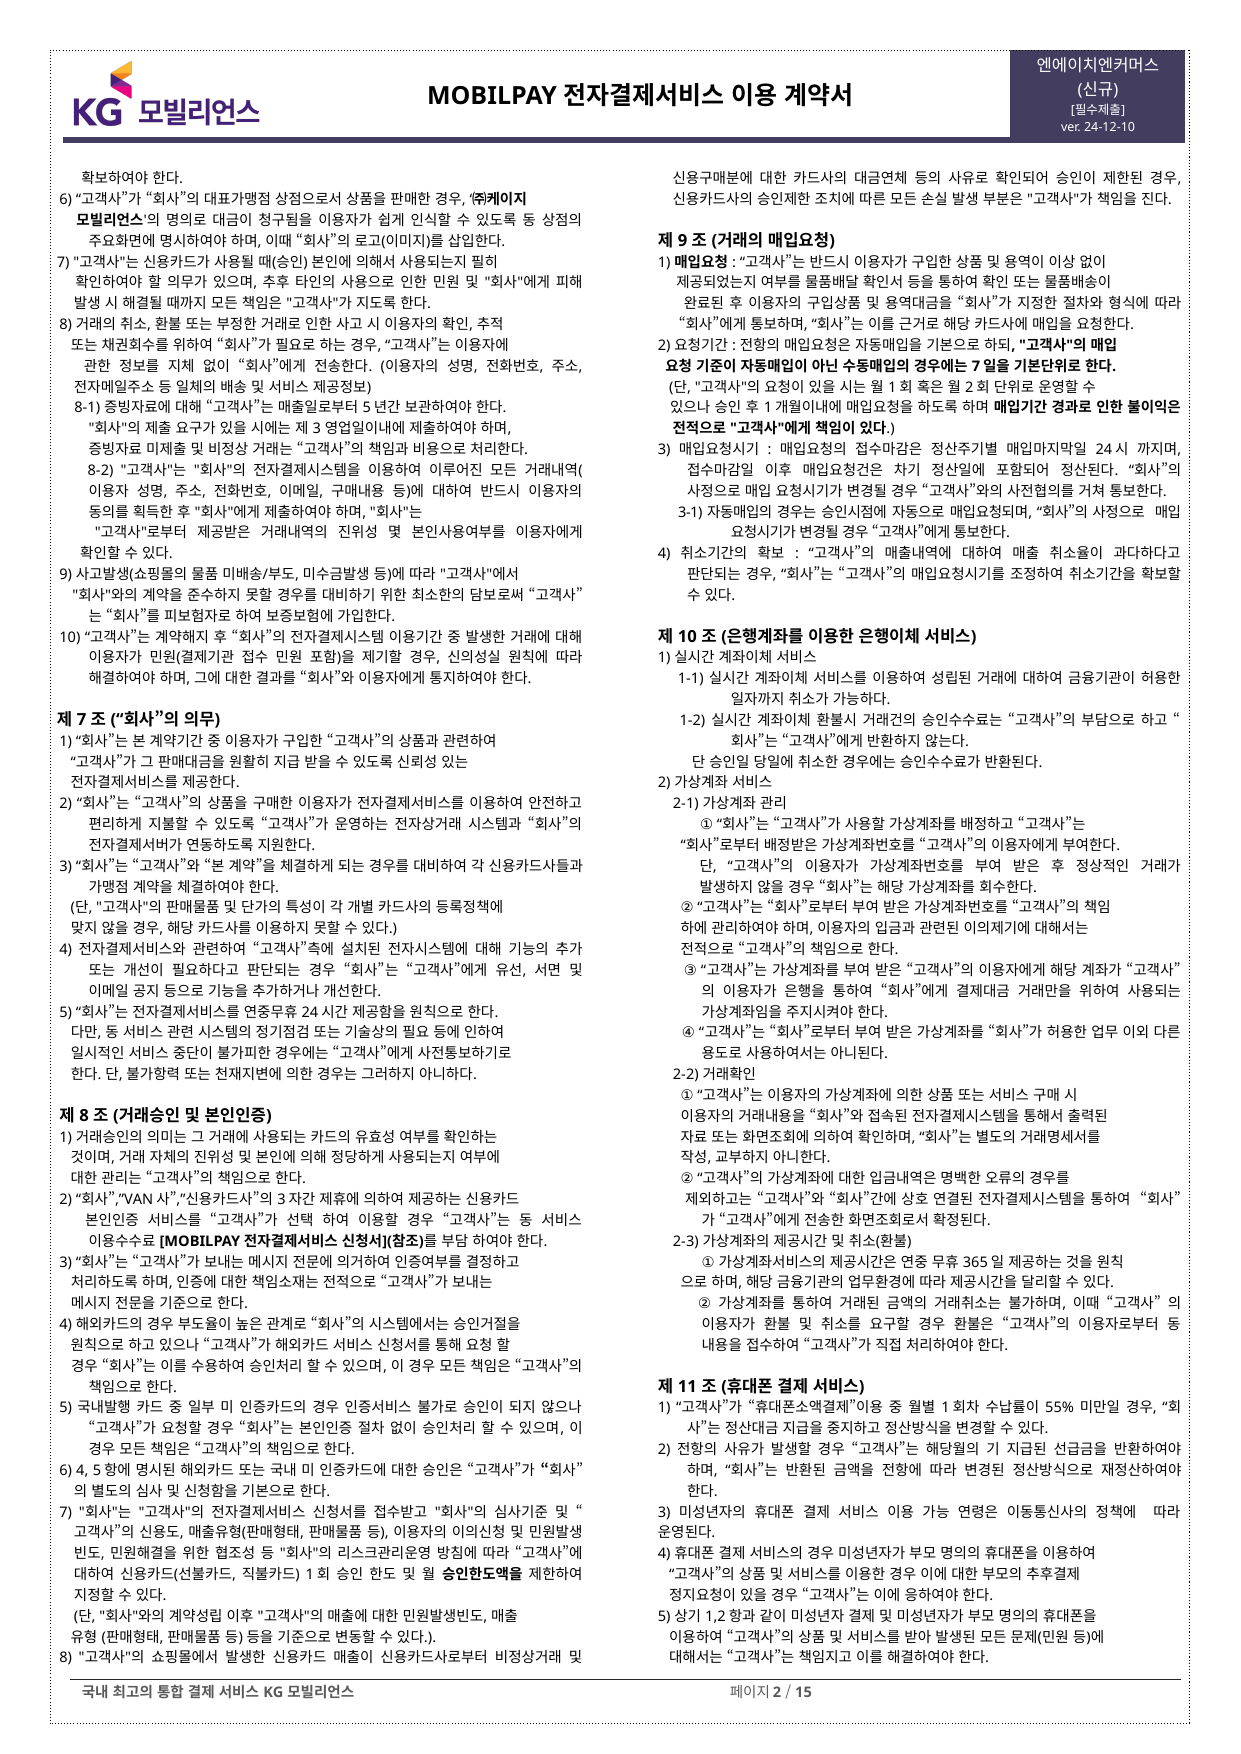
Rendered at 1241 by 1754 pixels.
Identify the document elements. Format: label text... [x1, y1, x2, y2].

text 본인인증 서비스를 “고객사”가 선택 하여 이용할 경우 “고객사”는 동 서비스 이용수수료 [MOBILPAY 전자결제서비스 신청서](참조)를 부담 하여야 한다. [59, 1209, 583, 1250]
text ② “고객사”는 “회사”로부터 부여 받은 가상계좌번호를 “고객사”의 책임 [658, 896, 1181, 917]
text 일시적인 서비스 중단이 불가피한 경우에는 “고객사”에게 사전통보하기로 [59, 1042, 583, 1063]
text 자료 또는 화면조회에 의하여 확인하며, “회사”는 별도의 거래명세서를 [658, 1125, 1181, 1146]
text 3) “회사”는 “고객사”와 “본 계약”을 체결하게 되는 경우를 대비하여 각 신용카드사들과 가맹점 계약을 체결하여야 한다. [59, 854, 583, 896]
text 8) "고객사"의 쇼핑몰에서 발생한 신용카드 매출이 신용카드사로부터 비정상거래 및 신용구매분에 대한 카드사의 대금연체 등의 사유로 확인되어 승인이 제한된 경우, 신용카드사의 승인제한 조치에 따른 모든 손실 발생 부분은 "고객사"가 책임을 진다. [658, 167, 1181, 209]
text 단 승인일 당일에 취소한 경우에는 승인수수료가 반환된다. [658, 750, 1181, 771]
text (단, "고객사"의 판매물품 및 단가의 특성이 각 개별 카드사의 등록정책에 [59, 896, 583, 917]
text 6) 4, 5항에 명시된 해외카드 또는 국내 미 인증카드에 대한 승인은 “고객사”가 “회사”의 별도의 심사 및 신청함을 기본으로 한다. [59, 1459, 583, 1500]
text "고객사"로부터 제공받은 거래내역의 진위성 몇 본인사용여부를 이용자에게 확인할 수 있다. [80, 521, 583, 563]
text 2) 요청기간 : 전항의 매입요청은 자동매입을 기본으로 하되, "고객사"의 매입 [658, 334, 1181, 354]
text 4) 전자결제서비스와 관련하여 “고객사”측에 설치된 전자시스템에 대해 기능의 추가 또는 개선이 필요하다고 판단되는 경우 “회사”는 “고객사”에게 유선, 서면 및 이메일 공지 등으로 기능을 추가하거나 개선한다. [59, 938, 583, 1000]
text ③ “고객사”는 가상계좌를 부여 받은 “고객사”의 이용자에게 해당 계좌가 “고객사”의 이용자가 은행을 통하여 “회사”에게 결제대금 거래만을 위하여 사용되는 가상계좌임을 주지시켜야 한다. [658, 959, 1181, 1021]
text "회사"의 제출 요구가 있을 시에는 제 3 영업일이내에 제출하여야 하며, [59, 417, 583, 438]
text 으로 하며, 해당 금융기관의 업무환경에 따라 제공시간을 달리할 수 있다. [658, 1271, 1181, 1292]
text 처리하도록 하며, 인증에 대한 책임소재는 전적으로 “고객사”가 보내는 [59, 1271, 583, 1292]
text 5) 상기 1,2항과 같이 미성년자 결제 및 미성년자가 부모 명의의 휴대폰을 [658, 1604, 1181, 1625]
text 4) 취소기간의 확보 : “고객사”의 매출내역에 대하여 매출 취소율이 과다하다고 판단되는 경우, “회사”는 “고객사”의 매입요청시기를 조정하여 취소기간을 확보할 수 있다. [658, 542, 1181, 604]
text 제 7 조 (“회사”의 의무) [57, 709, 583, 729]
text 관한 정보를 지체 없이 “회사”에게 전송한다. (이용자의 성명, 전화번호, 주소, 전자메일주소 등 일체의 배송 및 서비스 제공정보) [59, 354, 583, 396]
text 1) “고객사”가 “휴대폰소액결제”이용 중 월별 1회차 수납률이 55% 미만일 경우, “회사”는 정산대금 지급을 중지하고 정산방식을 변경할 수 있다. [658, 1396, 1181, 1438]
text 제 9 조 (거래의 매입요청) [658, 229, 1181, 250]
text 전자결제서비스를 제공한다. [59, 771, 583, 792]
text 8) 거래의 취소, 환불 또는 부정한 거래로 인한 사고 시 이용자의 확인, 추적 [59, 313, 583, 334]
text “고객사”의 상품 및 서비스를 이용한 경우 이에 대한 부모의 추후결제 [658, 1563, 1181, 1584]
text 1) “회사”는 본 계약기간 중 이용자가 구입한 “고객사”의 상품과 관련하여 [59, 729, 583, 750]
text “고객사”가 그 판매대금을 원활히 지급 받을 수 있도록 신뢰성 있는 [59, 750, 583, 771]
text 1) 거래승인의 의미는 그 거래에 사용되는 카드의 유효성 여부를 확인하는 [59, 1125, 583, 1146]
text 3-1) 자동매입의 경우는 승인시점에 자동으로 매입요청되며, “회사”의 사정으로 매입 요청시기가 변경될 경우 “고객사”에게 통보한다. [658, 500, 1181, 542]
text 2) 가상계좌 서비스 [658, 771, 1181, 792]
text 메시지 전문을 기준으로 한다. [59, 1292, 583, 1313]
text 1) 실시간 계좌이체 서비스 [658, 646, 1181, 667]
text ④ “고객사”는 “회사”로부터 부여 받은 가상계좌를 “회사”가 허용한 업무 이외 다른 용도로 사용하여서는 아니된다. [658, 1021, 1181, 1063]
text 5) “회사”는 전자결제서비스를 연중무휴 24시간 제공함을 원칙으로 한다. [59, 1000, 583, 1021]
text 원칙으로 하고 있으나 “고객사”가 해외카드 서비스 신청서를 통해 요청 할 [59, 1334, 583, 1354]
text 작성, 교부하지 아니한다. [658, 1146, 1181, 1167]
text 제 11 조 (휴대폰 결제 서비스) [658, 1375, 1181, 1396]
text 6) “고객사”가 “회사”의 대표가맹점 상점으로서 상품을 판매한 경우, ‘㈜케이지 [59, 188, 583, 209]
text 2) 전항의 사유가 발생할 경우 “고객사”는 해당월의 기 지급된 선급금을 반환하여야 하며, “회사”는 반환된 금액을 전항에 따라 변경된 정산방식으로 재정산하여야 한다. [658, 1438, 1181, 1500]
text 한다. 단, 불가항력 또는 천재지변에 의한 경우는 그러하지 아니하다. [59, 1063, 583, 1084]
text 제 10 조 (은행계좌를 이용한 은행이체 서비스) [658, 625, 1181, 646]
text (단, "회사"와의 계약성립 이후 "고객사"의 매출에 대한 민원발생빈도, 매출 [59, 1604, 583, 1625]
text ① “회사”는 “고객사”가 사용할 가상계좌를 배정하고 “고객사”는 [700, 813, 1181, 834]
text (단, "고객사"의 요청이 있을 시는 월 1회 혹은 월 2회 단위로 운영할 수 [658, 375, 1181, 396]
text 이용자의 거래내용을 “회사”와 접속된 전자결제시스템을 통해서 출력된 [658, 1104, 1181, 1125]
text 2-1) 가상계좌 관리 [658, 792, 1181, 813]
text 2-3) 가상계좌의 제공시간 및 취소(환불) [658, 1229, 1181, 1250]
text 또는 채권회수를 위하여 “회사”가 필요로 하는 경우, “고객사”는 이용자에 [59, 334, 583, 354]
text 모빌리언스'의 명의로 대금이 청구됨을 이용자가 쉽게 인식할 수 있도록 동 상점의 주요화면에 명시하여야 하며, 이때 “회사”의 로고(이미지)를 삽입한다. [59, 209, 583, 250]
text 이용하여 “고객사”의 상품 및 서비스를 받아 발생된 모든 문제(민원 등)에 [658, 1625, 1181, 1646]
text 대해서는 “고객사”는 책임지고 이를 해결하여야 한다. [658, 1646, 1181, 1667]
text 것이며, 거래 자체의 진위성 및 본인에 의해 정당하게 사용되는지 여부에 [59, 1146, 583, 1167]
text 맞지 않을 경우, 해당 카드사를 이용하지 못할 수 있다.) [59, 917, 583, 938]
text 단, “고객사”의 이용자가 가상계좌번호를 부여 받은 후 정상적인 거래가 발생하지 않을 경우 “회사”는 해당 가상계좌를 회수한다. [699, 854, 1181, 896]
text 제외하고는 “고객사”와 “회사”간에 상호 연결된 전자결제시스템을 통하여 “회사”가 “고객사”에게 전송한 화면조회로서 확정된다. [658, 1188, 1181, 1229]
text 정지요청이 있을 경우 “고객사”는 이에 응하여야 한다. [658, 1584, 1181, 1604]
text 8-2) "고객사"는 "회사"의 전자결제시스템을 이용하여 이루어진 모든 거래내역(이용자 성명, 주소, 전화번호, 이메일, 구매내용 등)에 대하여 반드시 이용자의 동의를 획득한 후 "회사"에게 제출하여야 하며, "회사"는 [59, 459, 583, 521]
text 완료된 후 이용자의 구입상품 및 용역대금을 “회사”가 지정한 절차와 형식에 따라 “회사”에게 통보하며, “회사”는 이를 근거로 해당 카드사에 매입을 요청한다. [678, 292, 1181, 334]
text 제 8 조 (거래승인 및 본인인증) [59, 1104, 583, 1125]
text 다만, 동 서비스 관련 시스템의 정기점검 또는 기술상의 필요 등에 인하여 [59, 1021, 583, 1042]
text 3) 미성년자의 휴대폰 결제 서비스 이용 가능 연령은 이동통신사의 정책에 따라 운영된다. [658, 1500, 1181, 1542]
text 1-1) 실시간 계좌이체 서비스를 이용하여 성립된 거래에 대하여 금융기관이 허용한 일자까지 취소가 가능하다. [658, 667, 1181, 709]
text 3) “회사”는 “고객사”가 보내는 메시지 전문에 의거하여 인증여부를 결정하고 [59, 1250, 583, 1271]
text 확인하여야 할 의무가 있으며, 추후 타인의 사용으로 인한 민원 및 "회사"에게 피해 발생 시 해결될 때까지 모든 책임은 "고객사"가 지도록 한다. [59, 271, 583, 313]
text 4) 해외카드의 경우 부도율이 높은 관계로 “회사”의 시스템에서는 승인거절을 [59, 1313, 583, 1334]
text 2-2) 거래확인 [658, 1063, 1181, 1084]
text 8-1) 증빙자료에 대해 “고객사”는 매출일로부터 5년간 보관하여야 한다. [59, 396, 583, 417]
text 하에 관리하여야 하며, 이용자의 입금과 관련된 이의제기에 대해서는 [658, 917, 1181, 938]
text “회사”로부터 배정받은 가상계좌번호를 “고객사”의 이용자에게 부여한다. [658, 834, 1181, 854]
text ① “고객사”는 이용자의 가상계좌에 의한 상품 또는 서비스 구매 시 [658, 1084, 1181, 1104]
text ① 가상계좌서비스의 제공시간은 연중 무휴 365일 제공하는 것을 원칙 [658, 1250, 1181, 1271]
text 4) 휴대폰 결제 서비스의 경우 미성년자가 부모 명의의 휴대폰을 이용하여 [658, 1542, 1181, 1563]
text 2) “회사”,”VAN사”,”신용카드사”의 3자간 제휴에 의하여 제공하는 신용카드 [59, 1188, 583, 1209]
text 1-2) 실시간 계좌이체 환불시 거래건의 승인수수료는 “고객사”의 부담으로 하고 “회사”는 “고객사”에게 반환하지 않는다. [658, 709, 1181, 750]
text 전적으로 “고객사”의 책임으로 한다. [658, 938, 1181, 959]
text 3) 매입요청시기 : 매입요청의 접수마감은 정산주기별 매입마지막일 24시 까지며, 접수마감일 이후 매입요청건은 차기 정산일에 포함되어 정산된다. “회사”의 사정으로 매입 요청시기가 변경될 경우 “고객사”와의 사전협의를 거쳐 통보한다. [658, 438, 1181, 500]
text 제공되었는지 여부를 물품배달 확인서 등을 통하여 확인 또는 물품배송이 [658, 271, 1181, 292]
text 7) "고객사"는 신용카드가 사용될 때(승인) 본인에 의해서 사용되는지 필히 [57, 250, 583, 271]
text 9) 사고발생(쇼핑몰의 물품 미배송/부도, 미수금발생 등)에 따라 "고객사"에서 [59, 563, 583, 584]
text 있으나 승인 후 1개월이내에 매입요청을 하도록 하며 매입기간 경과로 인한 불이익은 전적으로 "고객사"에게 책임이 있다.) [658, 396, 1181, 438]
text 증빙자료 미제출 및 비정상 거래는 “고객사”의 책임과 비용으로 처리한다. [59, 438, 583, 459]
text 대한 관리는 “고객사”의 책임으로 한다. [59, 1167, 583, 1188]
text 요청 기준이 자동매입이 아닌 수동매입의 경우에는 7일을 기본단위로 한다. [658, 354, 1181, 375]
text 10) “고객사”는 계약해지 후 “회사”의 전자결제시스템 이용기간 중 발생한 거래에 대해 이용자가 민원(결제기관 접수 민원 포함)을 제기할 경우, 신의성실 원칙에 따라 해결하여야 하며, 그에 대한 결과를 “회사”와 이용자에게 통지하여야 한다. [59, 625, 583, 688]
text 1) 매입요청 : “고객사”는 반드시 이용자가 구입한 상품 및 용역이 이상 없이 [658, 250, 1181, 271]
text "회사"와의 계약을 준수하지 못할 경우를 대비하기 위한 최소한의 담보로써 “고객사”는 “회사”를 피보험자로 하여 보증보험에 가입한다. [59, 584, 583, 625]
text 7) "회사"는 "고객사"의 전자결제서비스 신청서를 접수받고 "회사"의 심사기준 및 “고객사”의 신용도, 매출유형(판매형태, 판매물품 등), 이용자의 이의신청 및 민원발생 빈도, 민원해결을 위한 협조성 등 "회사"의 리스크관리운영 방침에 따라 “고객사”에 대하여 신용카드(선불카드, 직불카드) 1회 승인 한도 및 월 승인한도액을 제한하여 지정할 수 있다. [59, 1500, 583, 1604]
text 5) 국내발행 카드 중 일부 미 인증카드의 경우 인증서비스 불가로 승인이 되지 않으나 “고객사”가 요청할 경우 “회사”는 본인인증 절차 없이 승인처리 할 수 있으며, 이 경우 모든 책임은 “고객사”의 책임으로 한다. [59, 1396, 583, 1459]
text ② 가상계좌를 통하여 거래된 금액의 거래취소는 불가하며, 이때 “고객사” 의 이용자가 환불 및 취소를 요구할 경우 환불은 “고객사”의 이용자로부터 동 내용을 접수하여 “고객사”가 직접 처리하여야 한다. [658, 1292, 1181, 1354]
text ② “고객사”의 가상계좌에 대한 입금내역은 명백한 오류의 경우를 [658, 1167, 1181, 1188]
picture [73, 61, 260, 126]
text 2) “회사”는 “고객사”의 상품을 구매한 이용자가 전자결제서비스를 이용하여 안전하고 편리하게 지불할 수 있도록 “고객사”가 운영하는 전자상거래 시스템과 “회사”의 전자결제서버가 연동하도록 지원한다. [59, 792, 583, 854]
text 경우 “회사”는 이를 수용하여 승인처리 할 수 있으며, 이 경우 모든 책임은 “고객사”의 책임으로 한다. [59, 1354, 583, 1396]
text 유형 (판매형태, 판매물품 등) 등을 기준으로 변동할 수 있다.). [59, 1625, 583, 1646]
